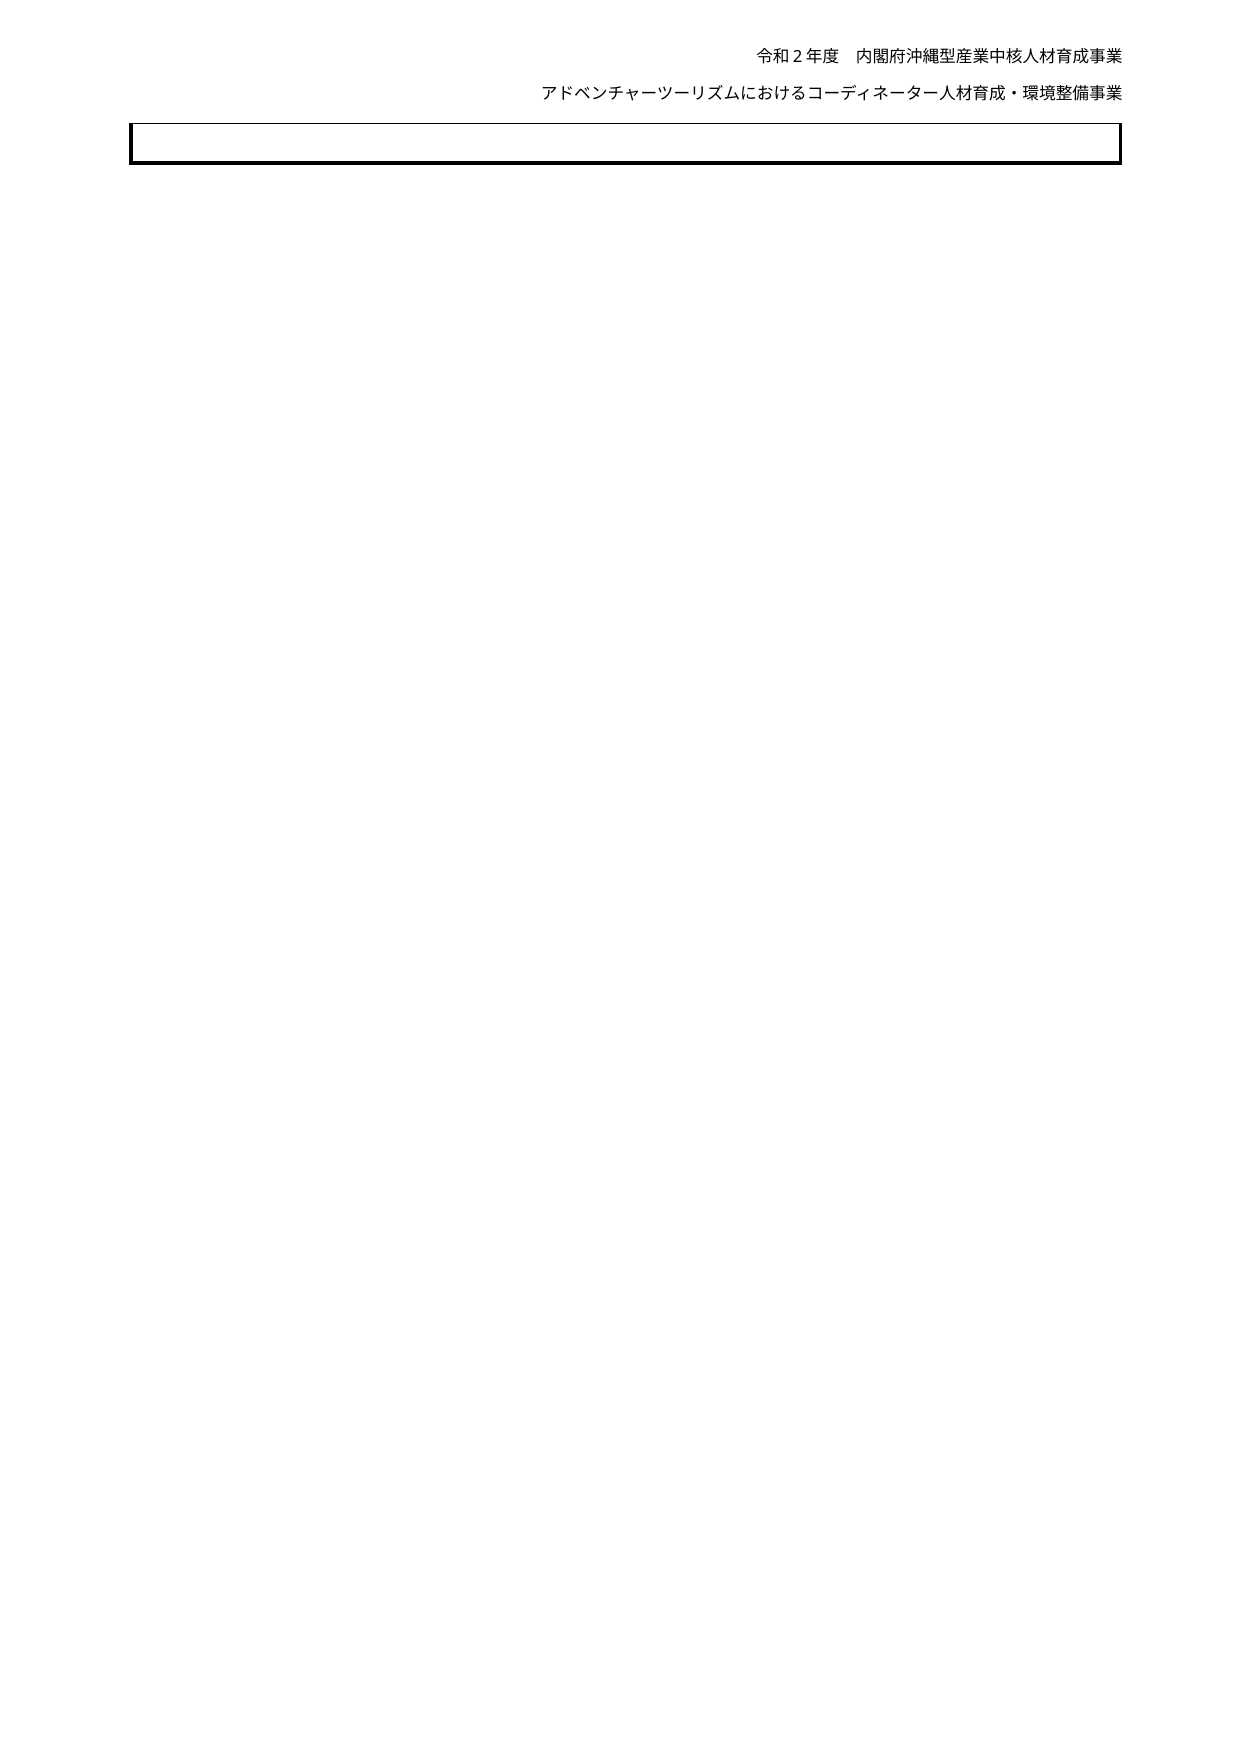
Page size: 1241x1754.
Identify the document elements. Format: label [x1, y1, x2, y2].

table_cell [133, 124, 1119, 161]
